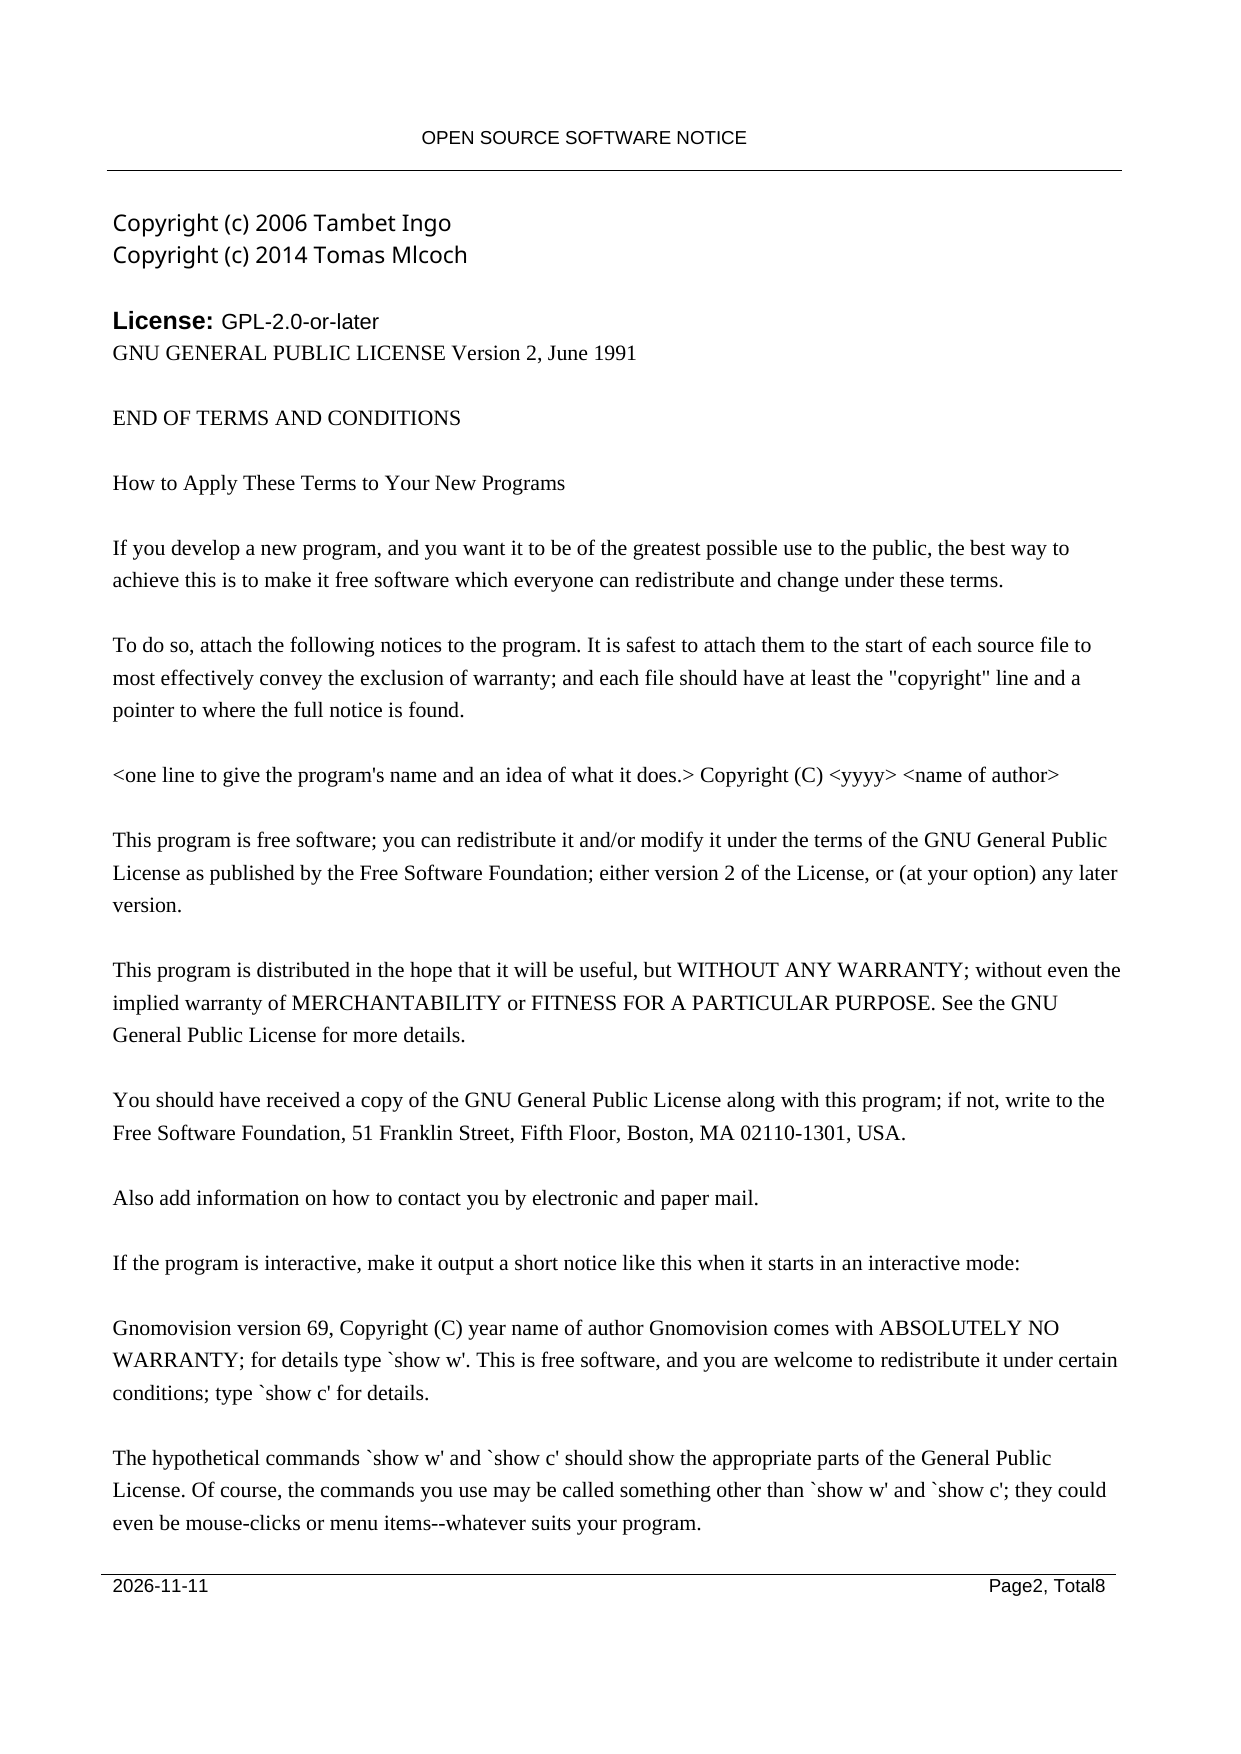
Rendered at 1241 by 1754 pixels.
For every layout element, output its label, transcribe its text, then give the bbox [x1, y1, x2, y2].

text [112, 336, 1128, 1539]
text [112, 206, 1128, 304]
text License: GPL-2.0-or-later [112, 304, 1128, 336]
